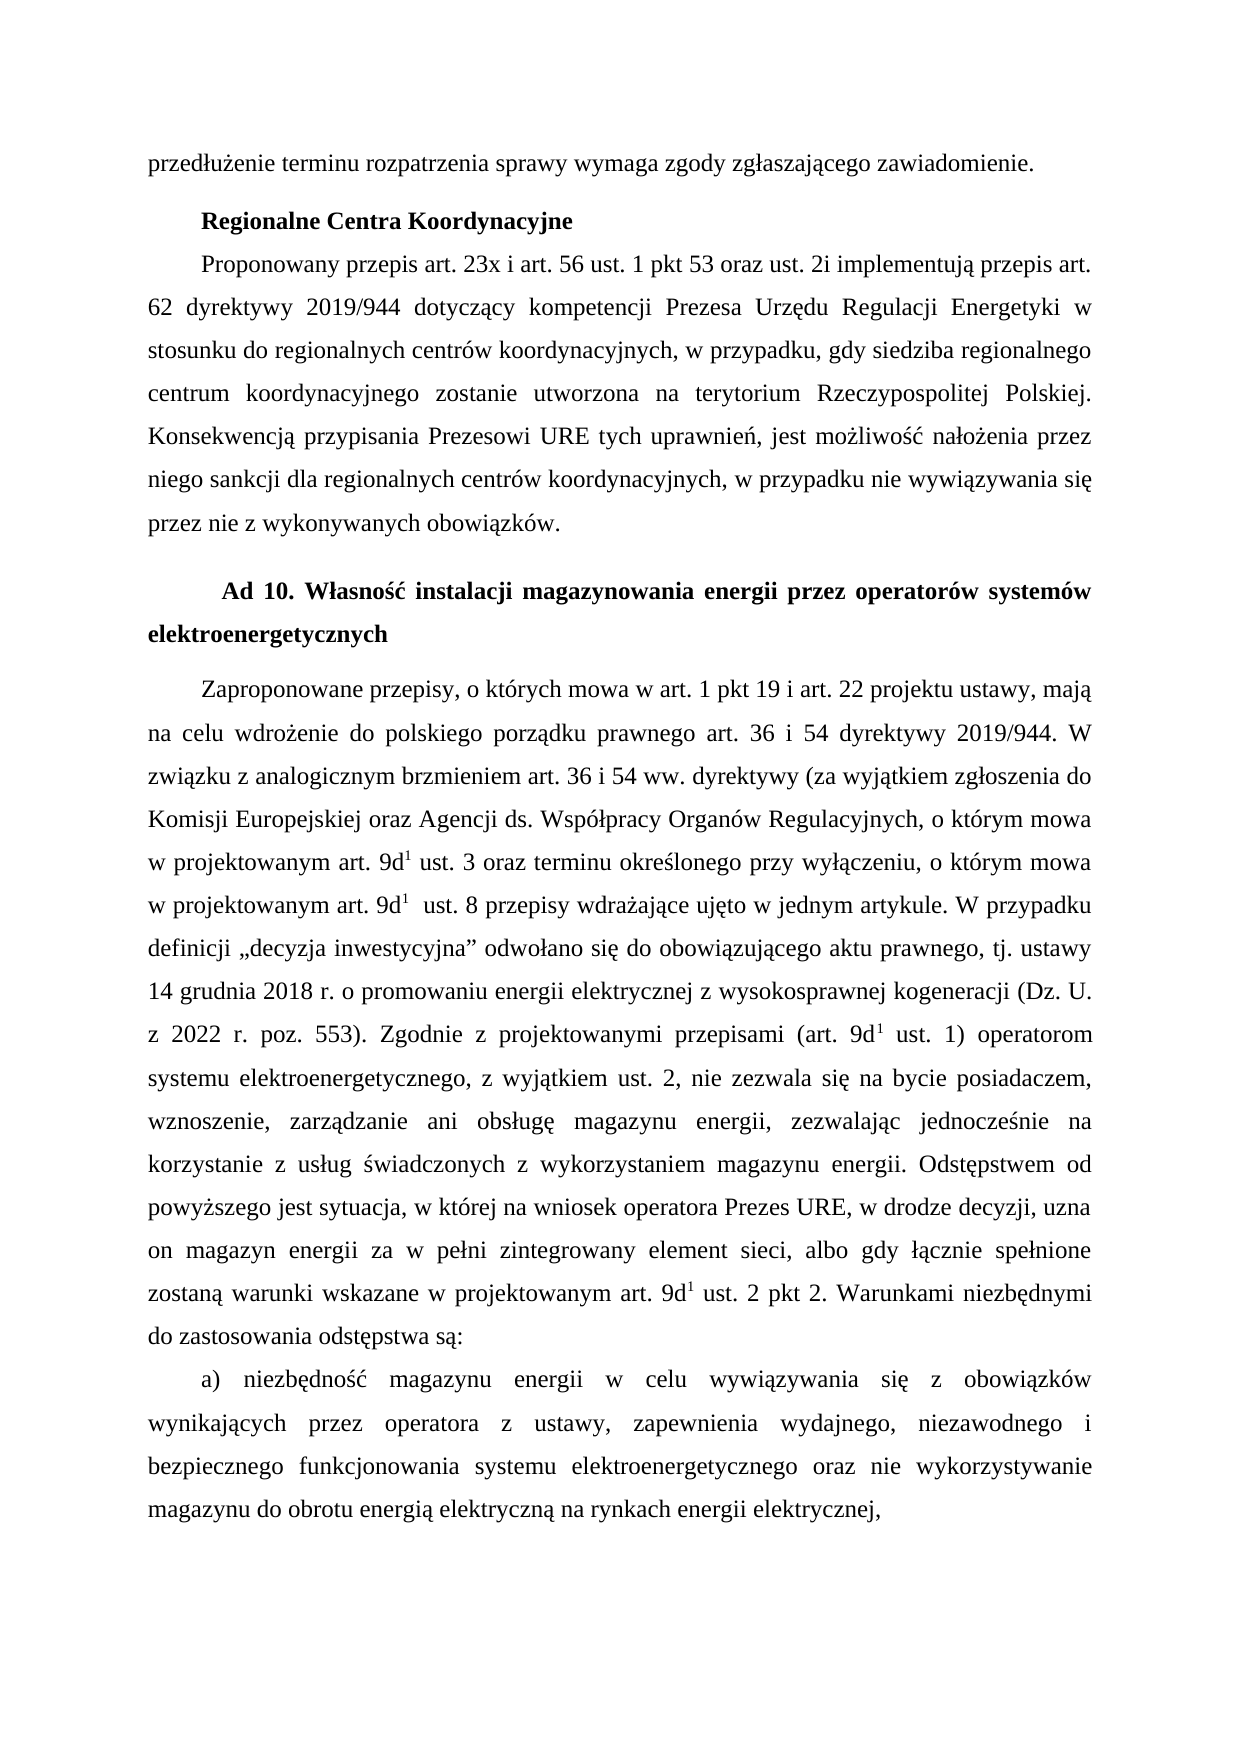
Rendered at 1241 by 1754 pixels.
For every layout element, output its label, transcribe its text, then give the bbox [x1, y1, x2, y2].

text Proponowany przepis art. 23x i art. 56 ust. 1 pkt 53 oraz ust. 2i implementują przepis art. 62 dyrektywy 2019/944 dotyczący kompetencji Prezesa Urzędu Regulacji Energetyki w stosunku do regionalnych centrów koordynacyjnych, w przypadku, gdy siedziba regionalnego centrum koordynacyjnego zostanie utworzona na terytorium Rzeczypospolitej Polskiej. Konsekwencją przypisania Prezesowi URE tych uprawnień, jest możliwość nałożenia przez niego sankcji dla regionalnych centrów koordynacyjnych, w przypadku nie wywiązywania się przez nie z wykonywanych obowiązków. [148, 249, 1093, 536]
text Zaproponowane przepisy, o których mowa w art. 1 pkt 19 i art. 22 projektu ustawy, mają na celu wdrożenie do polskiego porządku prawnego art. 36 i 54 dyrektywy 2019/944. W związku z analogicznym brzmieniem art. 36 i 54 ww. dyrektywy (za wyjątkiem zgłoszenia do Komisji Europejskiej oraz Agencji ds. Współpracy Organów Regulacyjnych, o którym mowa w projektowanym art. 9d1 ust. 3 oraz terminu określonego przy wyłączeniu, o którym mowa w projektowanym art. 9d1 ust. 8 przepisy wdrażające ujęto w jednym artykule. W przypadku definicji „decyzja inwestycyjna” odwołano się do obowiązującego aktu prawnego, tj. ustawy 14 grudnia 2018 r. o promowaniu energii elektrycznej z wysokosprawnej kogeneracji (Dz. U. z 2022 r. poz. 553). Zgodnie z projektowanymi przepisami (art. 9d1 ust. 1) operatorom systemu elektroenergetycznego, z wyjątkiem ust. 2, nie zezwala się na bycie posiadaczem, wznoszenie, zarządzanie ani obsługę magazynu energii, zezwalając jednocześnie na korzystanie z usług świadczonych z wykorzystaniem magazynu energii. Odstępstwem od powyższego jest sytuacja, w której na wniosek operatora Prezes URE, w drodze decyzji, uzna on magazyn energii za w pełni zintegrowany element sieci, albo gdy łącznie spełnione zostaną warunki wskazane w projektowanym art. 9d1 ust. 2 pkt 2. Warunkami niezbędnymi do zastosowania odstępstwa są: [148, 674, 1093, 1350]
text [148, 148, 1093, 176]
text a) niezbędność magazynu energii w celu wywiązywania się z obowiązków wynikających przez operatora z ustawy, zapewnienia wydajnego, niezawodnego i bezpiecznego funkcjonowania systemu elektroenergetycznego oraz nie wykorzystywanie magazynu do obrotu energią elektryczną na rynkach energii elektrycznej, [148, 1364, 1093, 1523]
text Regionalne Centra Koordynacyjne [148, 206, 1093, 234]
text Ad 10. Własność instalacji magazynowania energii przez operatorów systemów elektroenergetycznych [148, 576, 1093, 648]
